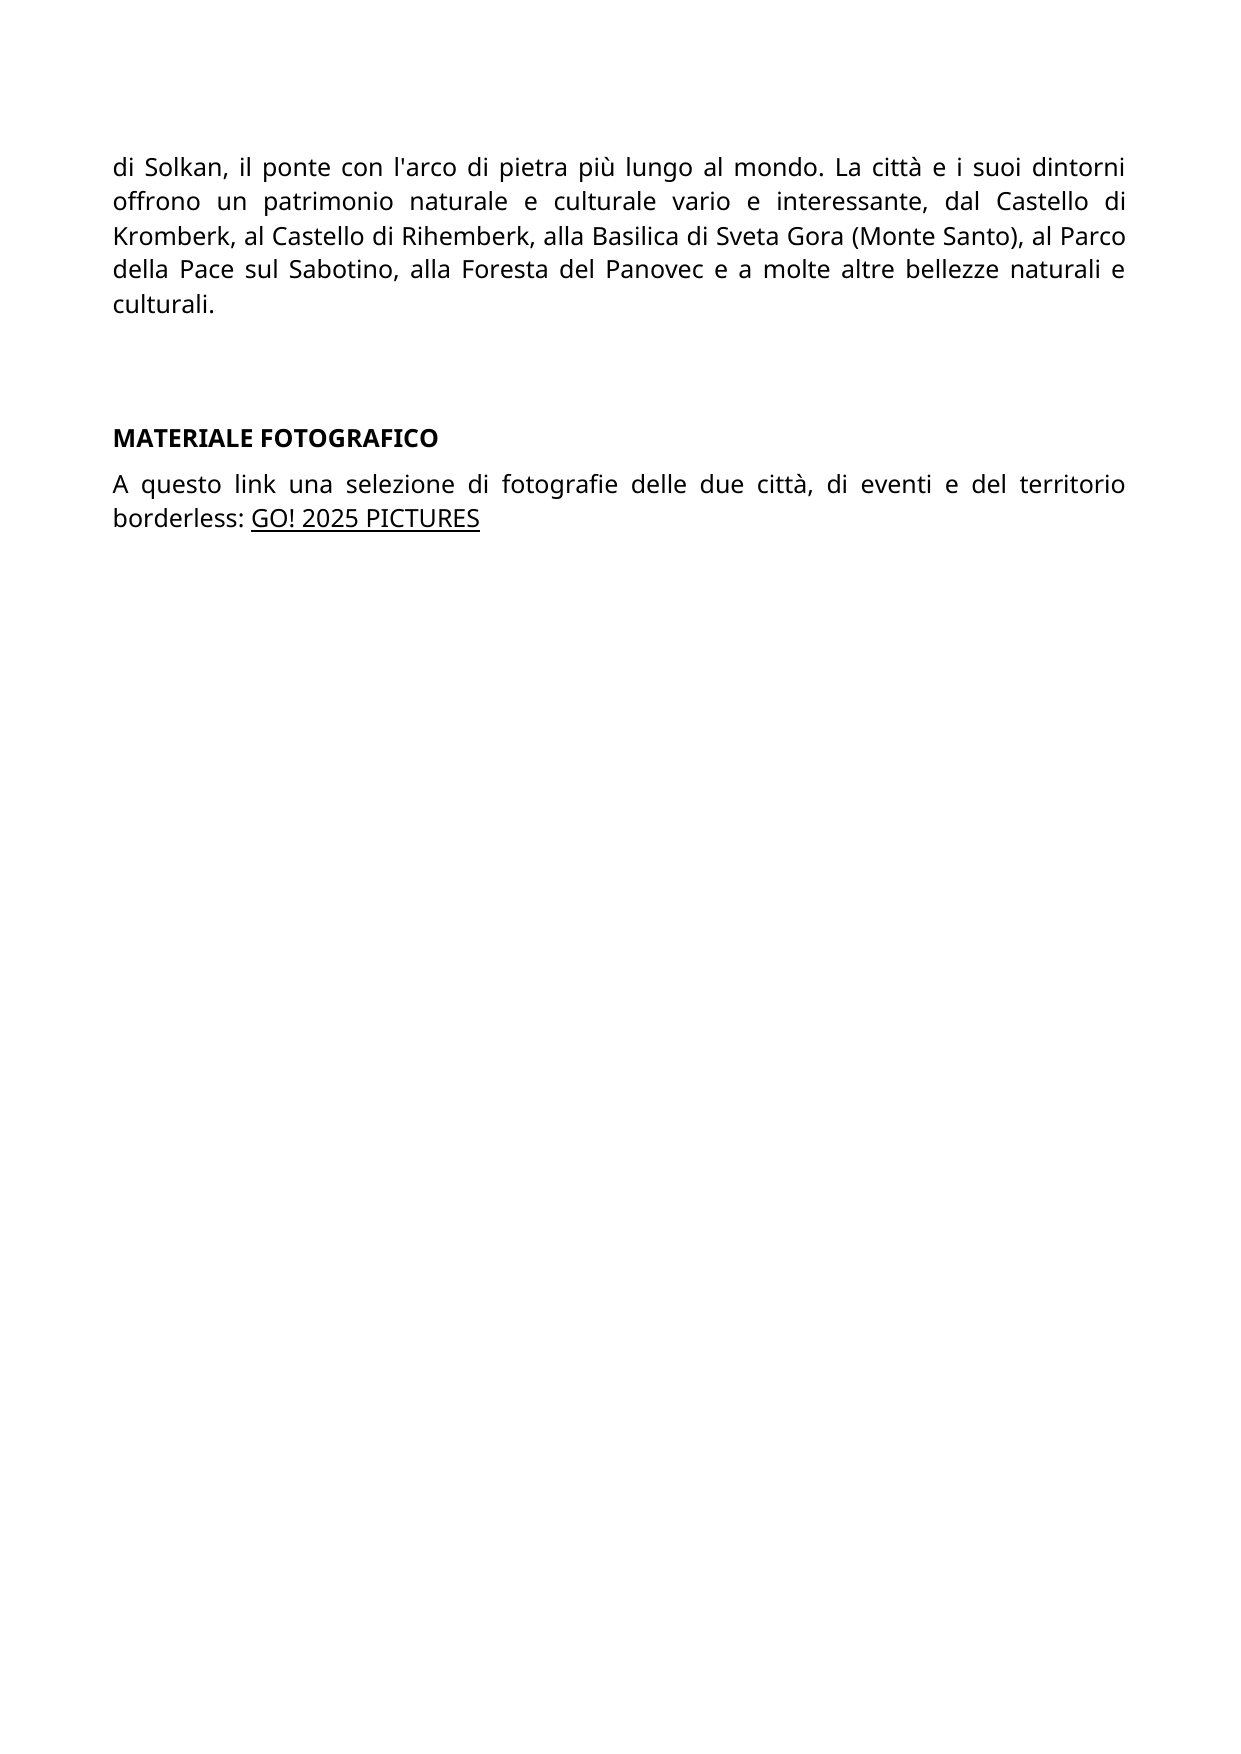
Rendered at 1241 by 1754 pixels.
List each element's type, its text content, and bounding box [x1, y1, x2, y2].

text MATERIALE FOTOGRAFICO [112, 420, 1128, 454]
text A questo link una selezione di fotografie delle due città, di eventi e del territorio borderless: GO! 2025 PICTURES [112, 467, 1128, 535]
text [112, 150, 1128, 320]
